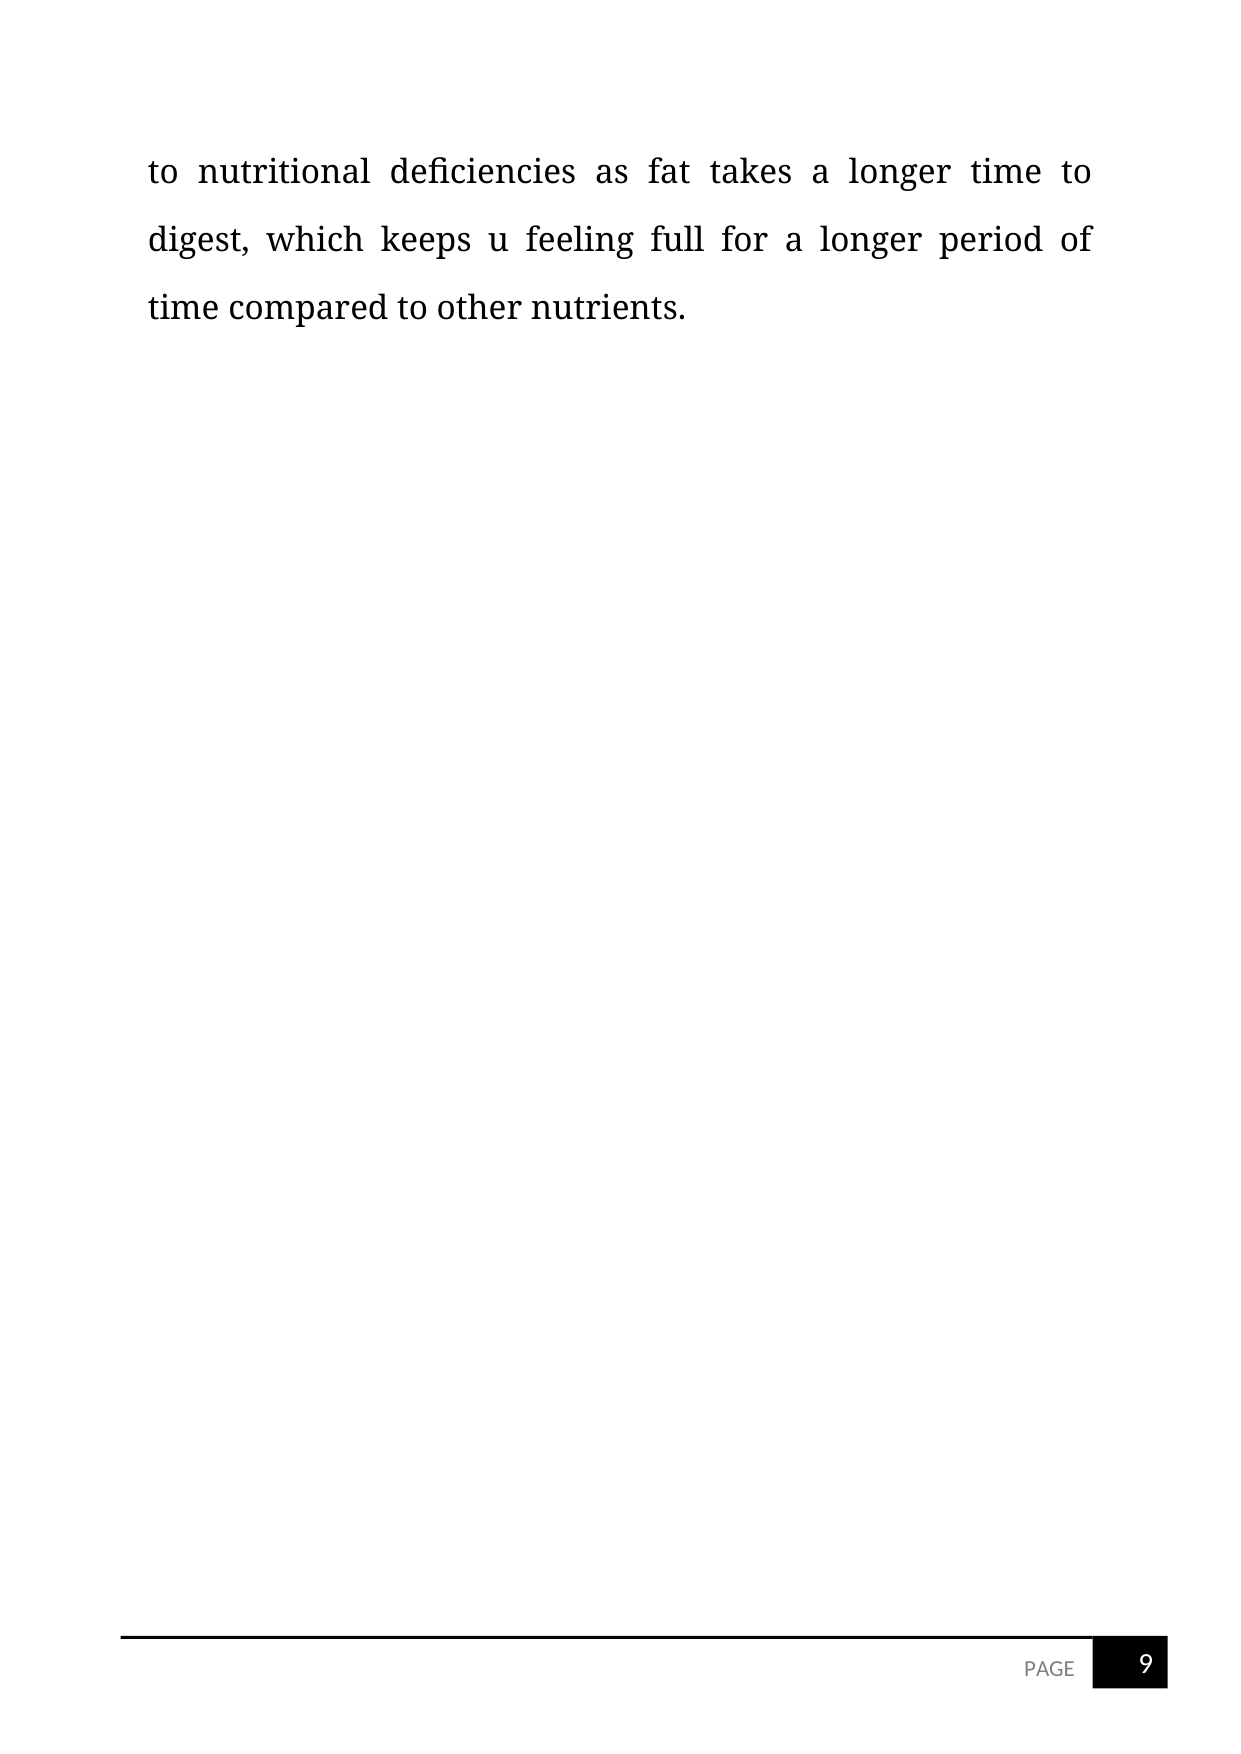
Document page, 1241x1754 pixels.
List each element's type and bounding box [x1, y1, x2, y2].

text [148, 148, 1093, 329]
